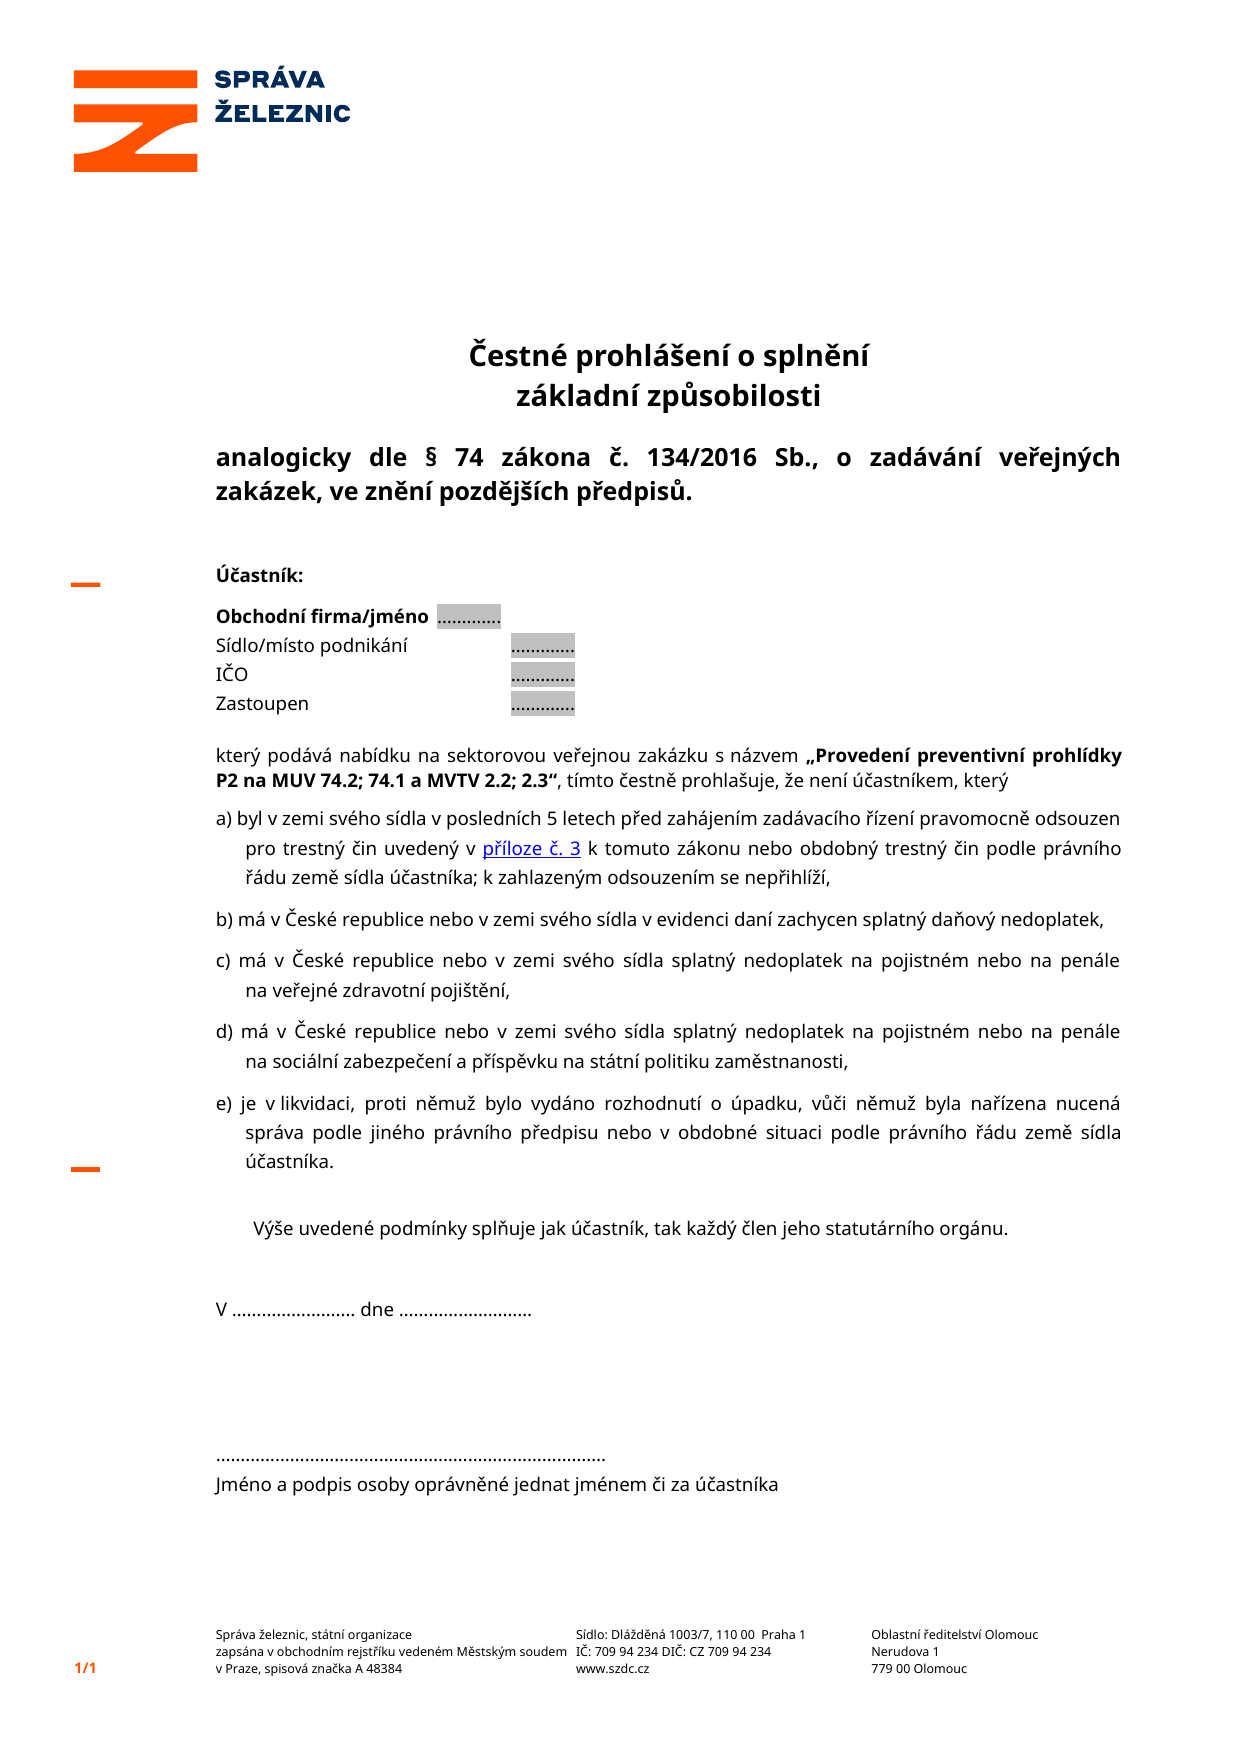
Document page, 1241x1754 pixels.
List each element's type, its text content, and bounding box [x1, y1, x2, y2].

text Čestné prohlášení o splnění základní způsobilosti [216, 335, 1122, 414]
text b) má v České republice nebo v zemi svého sídla v evidenci daní zachycen splatný daňový nedoplatek, [216, 906, 1122, 931]
text V ………………….… dne ……………………… [216, 1292, 1121, 1321]
text Účastník: [216, 557, 1122, 588]
text analogicky dle § 74 zákona č. 134/2016 Sb., o zadávání veřejných zakázek, ve znění pozdějších předpisů. [216, 439, 1122, 508]
text IČO …………. [216, 659, 1122, 688]
text Jméno a podpis osoby oprávněné jednat jménem či za účastníka [216, 1467, 1121, 1496]
text d) má v České republice nebo v zemi svého sídla splatný nedoplatek na pojistném nebo na penále na sociální zabezpečení a příspěvku na státní politiku zaměstnanosti, [216, 1019, 1122, 1073]
text Výše uvedené podmínky splňuje jak účastník, tak každý člen jeho statutárního orgánu. [253, 1216, 1122, 1241]
text Sídlo/místo podnikání …………. [216, 630, 1122, 659]
text Obchodní firma/jméno …………. [216, 601, 1122, 630]
text Zastoupen …………. [216, 688, 1122, 717]
text a) byl v zemi svého sídla v posledních 5 letech před zahájením zadávacího řízení pravomocně odsouzen pro trestný čin uvedený v příloze č. 3 k tomuto zákonu nebo obdobný trestný čin podle právního řádu země sídla účastníka; k zahlazeným odsouzením se nepřihlíží, [216, 806, 1122, 890]
text e) je v likvidaci, proti němuž bylo vydáno rozhodnutí o úpadku, vůči němuž byla nařízena nucená správa podle jiného právního předpisu nebo v obdobné situaci podle právního řádu země sídla účastníka. [216, 1090, 1122, 1174]
text ……………………………………………………………………. [216, 1438, 1121, 1467]
text c) má v České republice nebo v zemi svého sídla splatný nedoplatek na pojistném nebo na penále na veřejné zdravotní pojištění, [216, 948, 1122, 1002]
text který podává nabídku na sektorovou veřejnou zakázku s názvem „Provedení preventivní prohlídky P2 na MUV 74.2; 74.1 a MVTV 2.2; 2.3“, tímto čestně prohlašuje, že není účastníkem, který [216, 742, 1122, 793]
